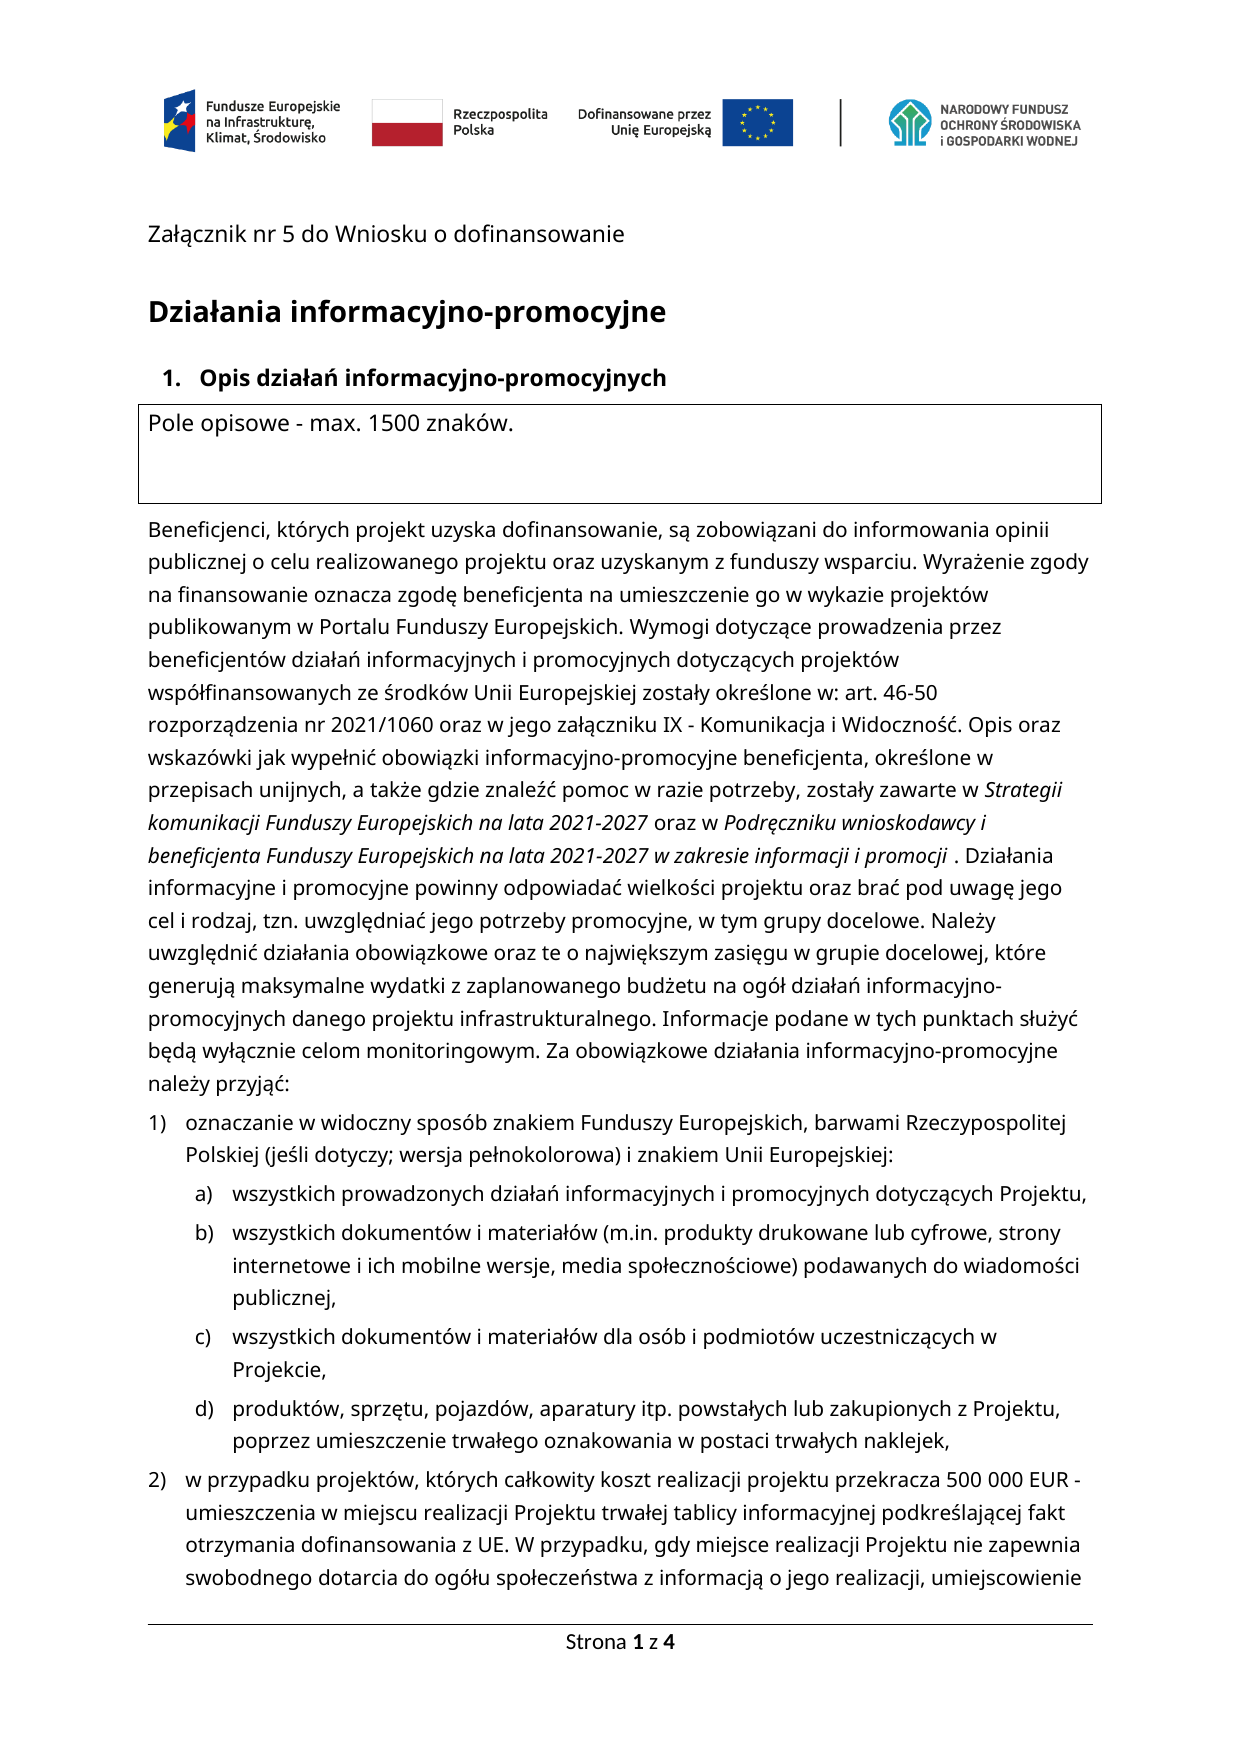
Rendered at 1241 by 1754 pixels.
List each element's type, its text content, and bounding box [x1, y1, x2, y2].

text Działania informacyjno-promocyjne [148, 291, 1093, 331]
list wszystkich dokumentów i materiałów dla osób i podmiotów uczestniczących w Projekcie, [194, 1322, 1093, 1383]
list Opis działań informacyjno-promocyjnych [162, 362, 1093, 393]
list produktów, sprzętu, pojazdów, aparatury itp. powstałych lub zakupionych z Projektu, poprzez umieszczenie trwałego oznakowania w postaci trwałych naklejek, [194, 1394, 1093, 1455]
text Pole opisowe - max. 1500 znaków. [139, 405, 1101, 503]
picture [147, 73, 1093, 168]
text Beneficjenci, których projekt uzyska dofinansowanie, są zobowiązani do informowania opinii publicznej o celu realizowanego projektu oraz uzyskanym z funduszy wsparciu. Wyrażenie zgody na finansowanie oznacza zgodę beneficjenta na umieszczenie go w wykazie projektów publikowanym w Portalu Funduszy Europejskich. Wymogi dotyczące prowadzenia przez beneficjentów działań informacyjnych i promocyjnych dotyczących projektów współfinansowanych ze środków Unii Europejskiej zostały określone w: art. 46-50 rozporządzenia nr 2021/1060 oraz w jego załączniku IX - Komunikacja i Widoczność. Opis oraz wskazówki jak wypełnić obowiązki informacyjno-promocyjne beneficjenta, określone w przepisach unijnych, a także gdzie znaleźć pomoc w razie potrzeby, zostały zawarte w Strategii komunikacji Funduszy Europejskich na lata 2021-2027 oraz w Podręczniku wnioskodawcy i beneficjenta Funduszy Europejskich na lata 2021-2027 w zakresie informacji i promocji . Działania informacyjne i promocyjne powinny odpowiadać wielkości projektu oraz brać pod uwagę jego cel i rodzaj, tzn. uwzględniać jego potrzeby promocyjne, w tym grupy docelowe. Należy uwzględnić działania obowiązkowe oraz te o największym zasięgu w grupie docelowej, które generują maksymalne wydatki z zaplanowanego budżetu na ogół działań informacyjno-promocyjnych danego projektu infrastrukturalnego. Informacje podane w tych punktach służyć będą wyłącznie celom monitoringowym. Za obowiązkowe działania informacyjno-promocyjne należy przyjąć: [148, 515, 1093, 1097]
list oznaczanie w widoczny sposób znakiem Funduszy Europejskich, barwami Rzeczypospolitej Polskiej (jeśli dotyczy; wersja pełnokolorowa) i znakiem Unii Europejskiej: [148, 1108, 1093, 1169]
list wszystkich prowadzonych działań informacyjnych i promocyjnych dotyczących Projektu, [194, 1179, 1093, 1208]
list wszystkich dokumentów i materiałów (m.in. produkty drukowane lub cyfrowe, strony internetowe i ich mobilne wersje, media społecznościowe) podawanych do wiadomości publicznej, [194, 1218, 1093, 1312]
subtitle Załącznik nr 5 do Wniosku o dofinansowanie [148, 217, 1093, 249]
